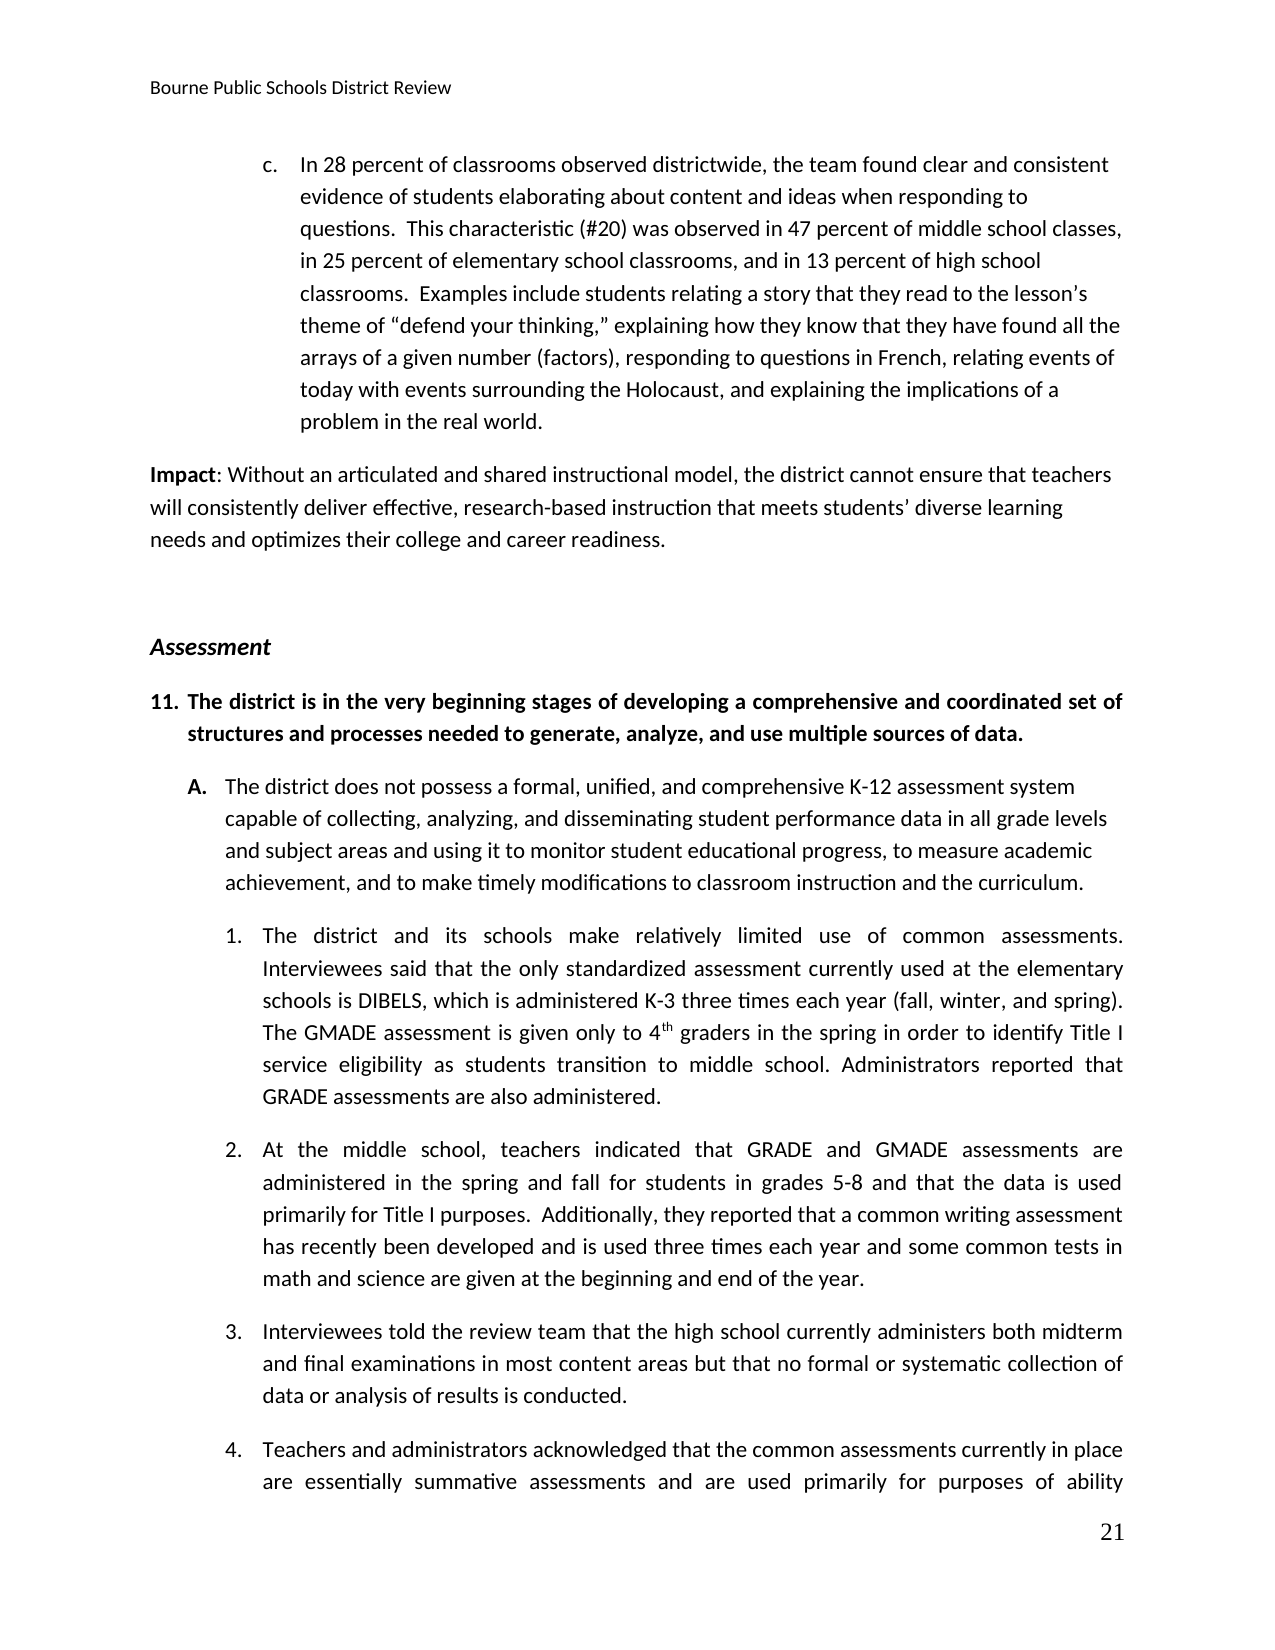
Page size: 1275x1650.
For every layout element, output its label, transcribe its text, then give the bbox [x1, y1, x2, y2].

text Assessment [150, 631, 1125, 661]
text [150, 1435, 1125, 1495]
text Impact: Without an articulated and shared instructional model, the district cannot ensure that teachers will consistently deliver effective, research-based instruction that meets students’ diverse learning needs and optimizes their college and career readiness. [150, 461, 1125, 553]
text c. In 28 percent of classrooms observed districtwide, the team found clear and consistent evidence of students elaborating about content and ideas when responding to questions. This characteristic (#20) was observed in 47 percent of middle school classes, in 25 percent of elementary school classrooms, and in 13 percent of high school classrooms. Examples include students relating a story that they read to the lesson’s theme of “defend your thinking,” explaining how they know that they have found all the arrays of a given number (factors), responding to questions in French, relating events of today with events surrounding the Holocaust, and explaining the implications of a problem in the real world. [150, 150, 1125, 436]
list The district is in the very beginning stages of developing a comprehensive and coordinated set of structures and processes needed to generate, analyze, and use multiple sources of data. [150, 687, 1125, 747]
text 1. The district and its schools make relatively limited use of common assessments. Interviewees said that the only standardized assessment currently used at the elementary schools is DIBELS, which is administered K-3 three times each year (fall, winter, and spring). The GMADE assessment is given only to 4th graders in the spring in order to identify Title I service eligibility as students transition to middle school. Administrators reported that GRADE assessments are also administered. [150, 922, 1125, 1111]
text A. The district does not possess a formal, unified, and comprehensive K-12 assessment system capable of collecting, analyzing, and disseminating student performance data in all grade levels and subject areas and using it to monitor student educational progress, to measure academic achievement, and to make timely modifications to classroom instruction and the curriculum. [150, 772, 1125, 897]
text 3. Interviewees told the review team that the high school currently administers both midterm and final examinations in most content areas but that no formal or systematic collection of data or analysis of results is conducted. [150, 1317, 1125, 1410]
text 2. At the middle school, teachers indicated that GRADE and GMADE assessments are administered in the spring and fall for students in grades 5-8 and that the data is used primarily for Title I purposes. Additionally, they reported that a common writing assessment has recently been developed and is used three times each year and some common tests in math and science are given at the beginning and end of the year. [150, 1136, 1125, 1292]
